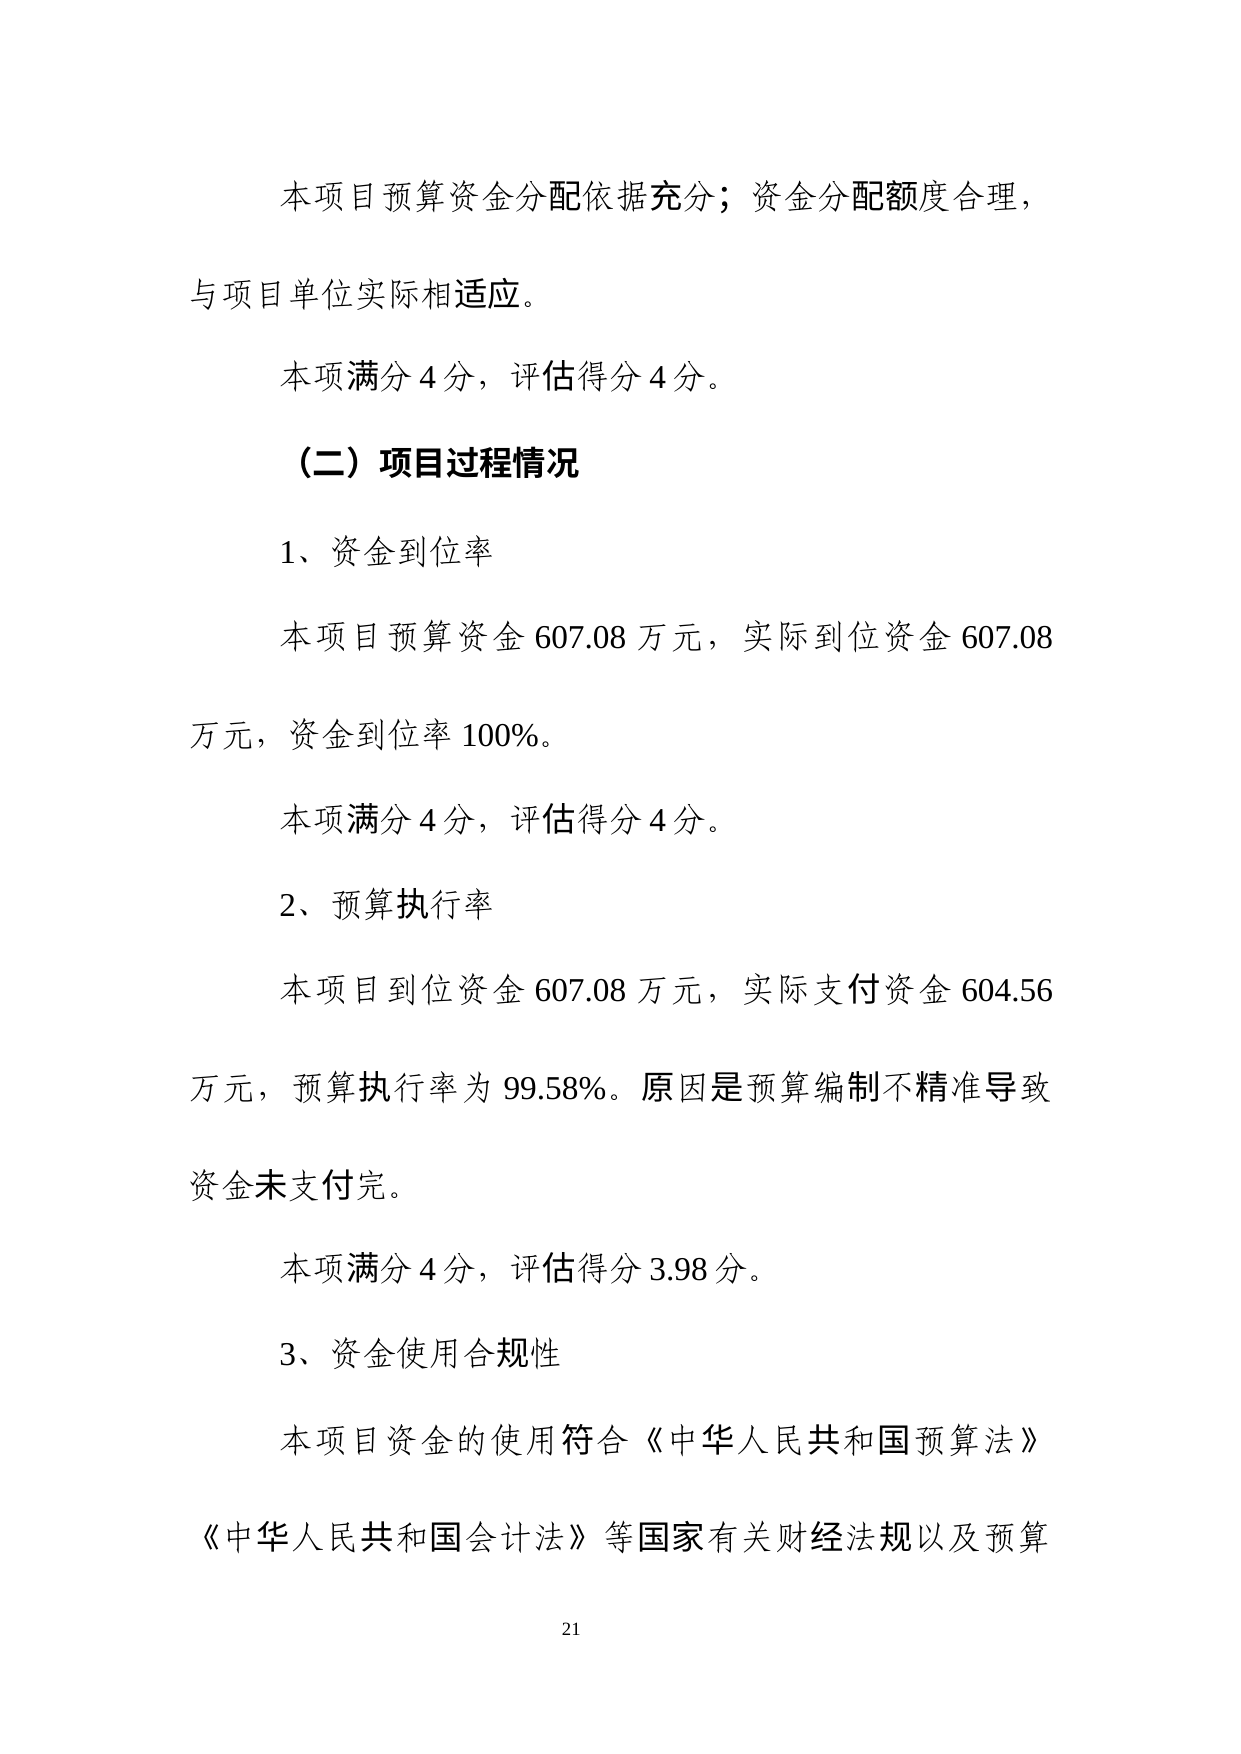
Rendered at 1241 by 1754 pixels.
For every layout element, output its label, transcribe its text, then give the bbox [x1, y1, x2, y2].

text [187, 1405, 1053, 1568]
text 本项满分4分，评估得分3.98分。 [187, 1235, 1053, 1300]
text 本项目预算资金607.08万元，实际到位资金607.08万元，资金到位率100%。 [187, 603, 1053, 765]
text 2、预算执行率 [187, 871, 1053, 936]
text 本项满分4分，评估得分4分。 [187, 786, 1053, 851]
text 本项满分4分，评估得分4分。 [187, 343, 1053, 408]
text 3、资金使用合规性 [187, 1320, 1053, 1385]
text 1、资金到位率 [187, 518, 1053, 583]
text 本项目到位资金607.08万元，实际支付资金604.56万元，预算执行率为99.58%。原因是预算编制不精准导致资金未支付完。 [187, 956, 1053, 1216]
text 本项目预算资金分配依据充分；资金分配额度合理，与项目单位实际相适应。 [187, 162, 1053, 324]
subtitle （二）项目过程情况 [187, 429, 1053, 494]
